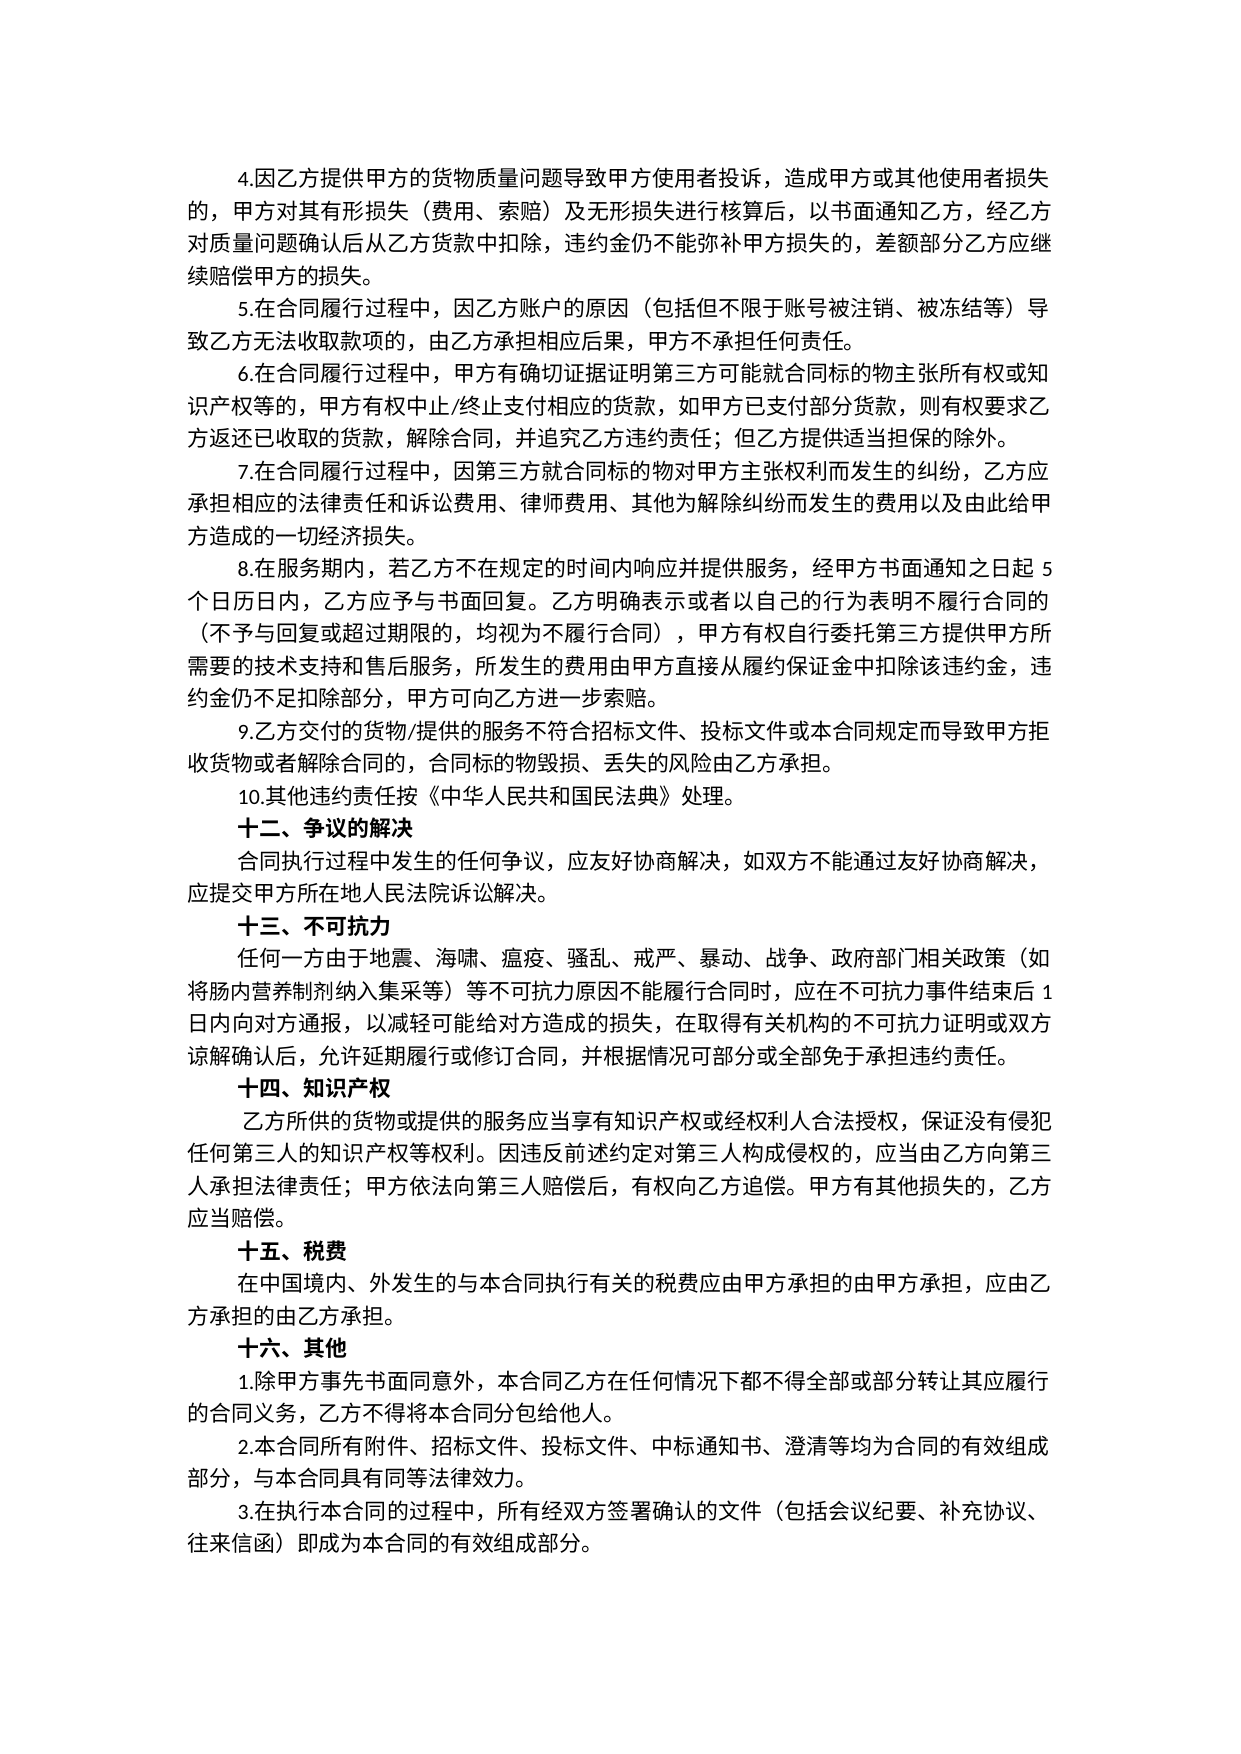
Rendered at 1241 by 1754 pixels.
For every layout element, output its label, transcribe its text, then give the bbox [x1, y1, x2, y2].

text 十六、其他 [187, 1332, 1053, 1364]
text 十三、不可抗力 [187, 909, 1053, 942]
text 在中国境内、外发生的与本合同执行有关的税费应由甲方承担的由甲方承担，应由乙方承担的由乙方承担。 [187, 1267, 1053, 1332]
text 任何一方由于地震、海啸、瘟疫、骚乱、戒严、暴动、战争、政府部门相关政策（如将肠内营养制剂纳入集采等）等不可抗力原因不能履行合同时，应在不可抗力事件结束后1日内向对方通报，以减轻可能给对方造成的损失，在取得有关机构的不可抗力证明或双方谅解确认后，允许延期履行或修订合同，并根据情况可部分或全部免于承担违约责任。 [187, 942, 1053, 1072]
text 10.其他违约责任按《中华人民共和国民法典》处理。 [187, 779, 1053, 812]
text 5.在合同履行过程中，因乙方账户的原因（包括但不限于账号被注销、被冻结等）导致乙方无法收取款项的，由乙方承担相应后果，甲方不承担任何责任。 [187, 292, 1053, 357]
text 十五、税费 [187, 1234, 1053, 1267]
text 合同执行过程中发生的任何争议，应友好协商解决，如双方不能通过友好协商解决，应提交甲方所在地人民法院诉讼解决。 [187, 844, 1053, 909]
text 2.本合同所有附件、招标文件、投标文件、中标通知书、澄清等均为合同的有效组成部分，与本合同具有同等法律效力。 [187, 1429, 1053, 1494]
text 十四、知识产权 [187, 1072, 1053, 1104]
text 1.除甲方事先书面同意外，本合同乙方在任何情况下都不得全部或部分转让其应履行的合同义务，乙方不得将本合同分包给他人。 [187, 1364, 1053, 1429]
text 6.在合同履行过程中，甲方有确切证据证明第三方可能就合同标的物主张所有权或知识产权等的，甲方有权中止/终止支付相应的货款，如甲方已支付部分货款，则有权要求乙方返还已收取的货款，解除合同，并追究乙方违约责任；但乙方提供适当担保的除外。 [187, 357, 1053, 454]
text 十二、争议的解决 [187, 812, 1053, 844]
text 9.乙方交付的货物/提供的服务不符合招标文件、投标文件或本合同规定而导致甲方拒收货物或者解除合同的，合同标的物毁损、丢失的风险由乙方承担。 [187, 714, 1053, 779]
text 8.在服务期内，若乙方不在规定的时间内响应并提供服务，经甲方书面通知之日起5个日历日内，乙方应予与书面回复。乙方明确表示或者以自己的行为表明不履行合同的（不予与回复或超过期限的，均视为不履行合同），甲方有权自行委托第三方提供甲方所需要的技术支持和售后服务，所发生的费用由甲方直接从履约保证金中扣除该违约金，违约金仍不足扣除部分，甲方可向乙方进一步索赔。 [187, 552, 1053, 714]
text 乙方所供的货物或提供的服务应当享有知识产权或经权利人合法授权，保证没有侵犯任何第三人的知识产权等权利。因违反前述约定对第三人构成侵权的，应当由乙方向第三人承担法律责任；甲方依法向第三人赔偿后，有权向乙方追偿。甲方有其他损失的，乙方应当赔偿。 [187, 1104, 1053, 1234]
text 3.在执行本合同的过程中，所有经双方签署确认的文件（包括会议纪要、补充协议、往来信函）即成为本合同的有效组成部分。 [187, 1494, 1053, 1559]
text 7.在合同履行过程中，因第三方就合同标的物对甲方主张权利而发生的纠纷，乙方应承担相应的法律责任和诉讼费用、律师费用、其他为解除纠纷而发生的费用以及由此给甲方造成的一切经济损失。 [187, 454, 1053, 552]
text 4.因乙方提供甲方的货物质量问题导致甲方使用者投诉，造成甲方或其他使用者损失的，甲方对其有形损失（费用、索赔）及无形损失进行核算后，以书面通知乙方，经乙方对质量问题确认后从乙方货款中扣除，违约金仍不能弥补甲方损失的，差额部分乙方应继续赔偿甲方的损失。 [187, 162, 1053, 292]
